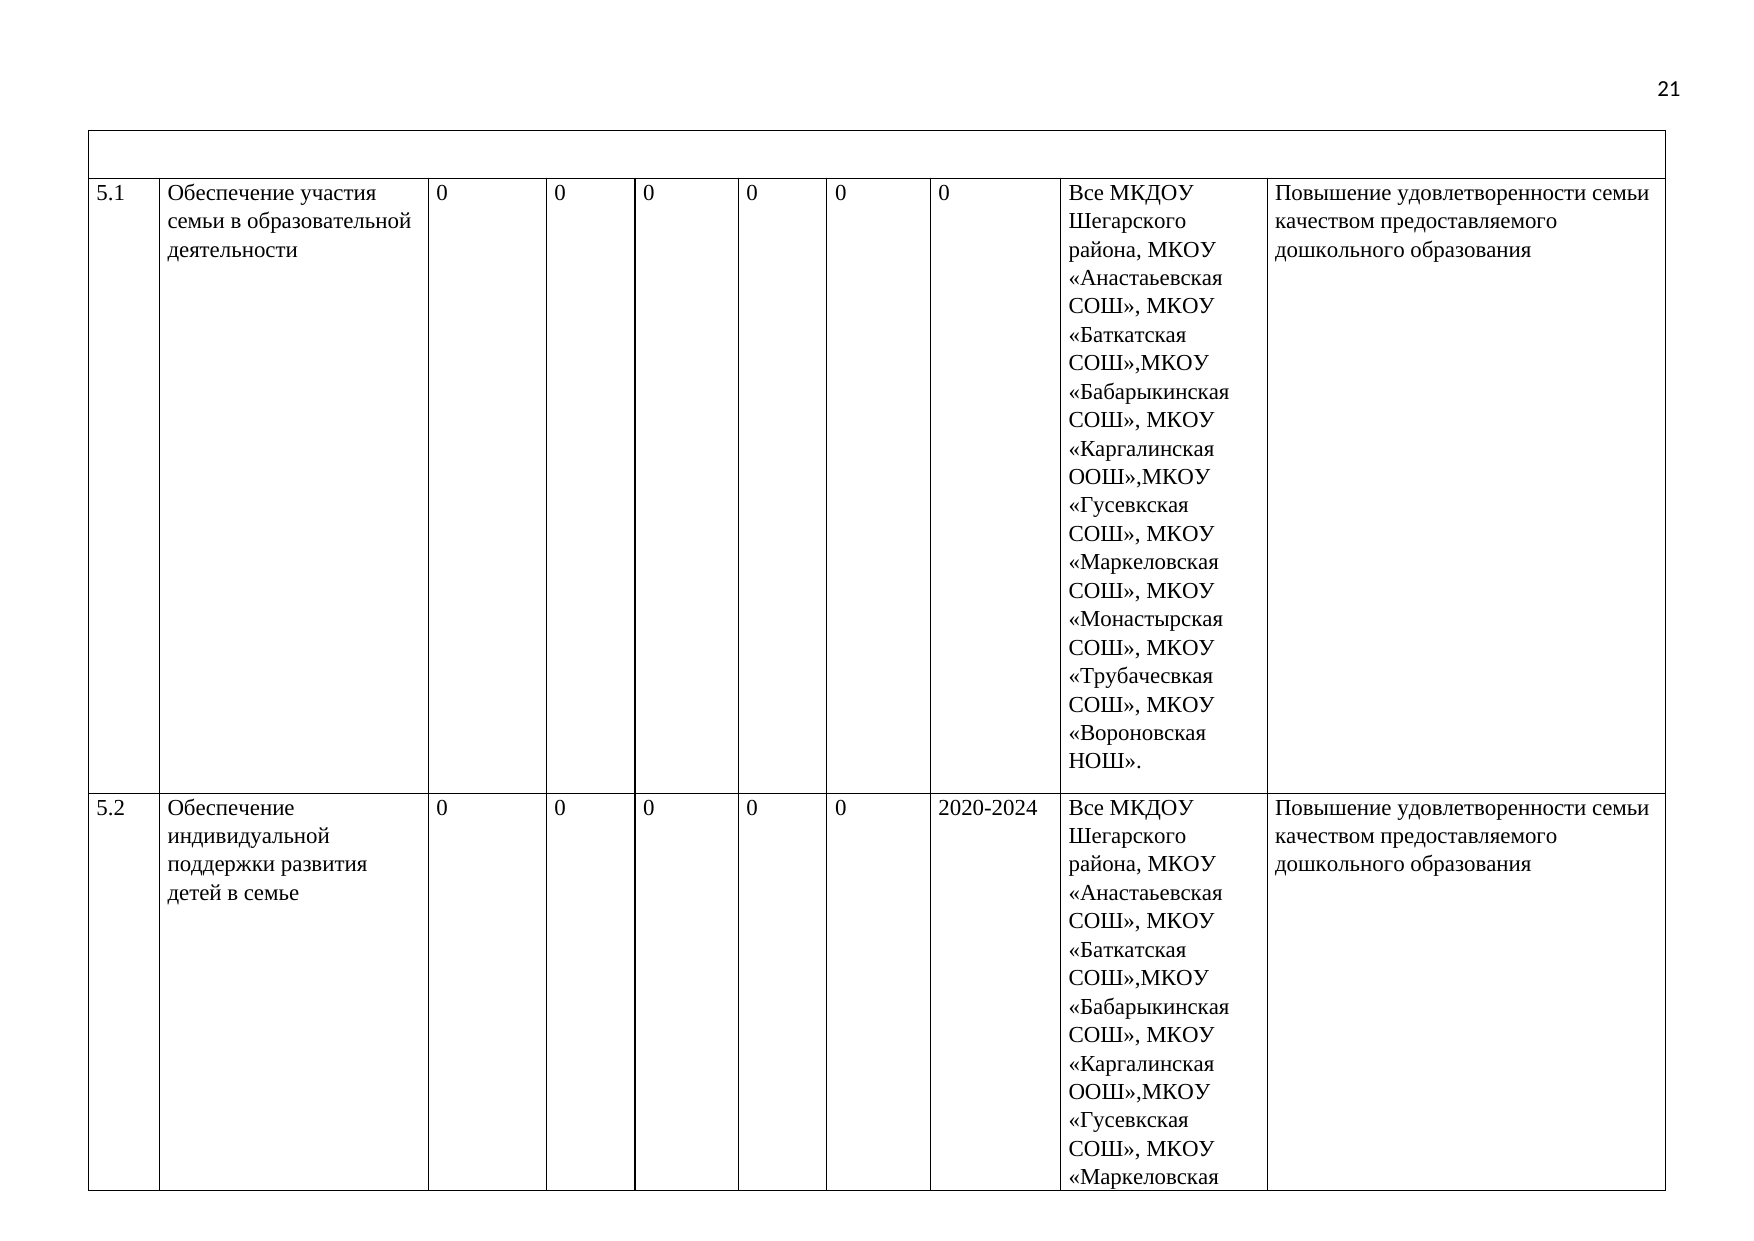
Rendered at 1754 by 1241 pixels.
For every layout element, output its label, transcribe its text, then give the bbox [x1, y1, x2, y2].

table_cell 0 [827, 179, 930, 793]
table_cell 0 [636, 179, 738, 793]
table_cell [160, 794, 428, 1190]
table_cell 0 [931, 179, 1060, 793]
table_cell 0 [547, 179, 634, 793]
table_cell 0 [636, 794, 738, 1190]
table_cell Повышение удовлетворенности семьи качеством предоставляемого дошкольного образования [1268, 179, 1665, 793]
table_cell 0 [429, 794, 546, 1190]
table_cell 0 [739, 179, 826, 793]
table_cell 0 [429, 179, 546, 793]
table_cell 0 [827, 794, 930, 1190]
table_cell 0 [547, 794, 634, 1190]
table_cell 0 [739, 794, 826, 1190]
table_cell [89, 131, 1665, 178]
table_cell 5.1 [89, 179, 159, 793]
table_cell Обеспечение участия семьи в образовательной деятельности [160, 179, 428, 793]
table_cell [1061, 794, 1267, 1190]
table_cell 2020-2024 [931, 794, 1060, 1190]
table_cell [1268, 794, 1665, 1190]
table_cell 5.2 [89, 794, 159, 1190]
